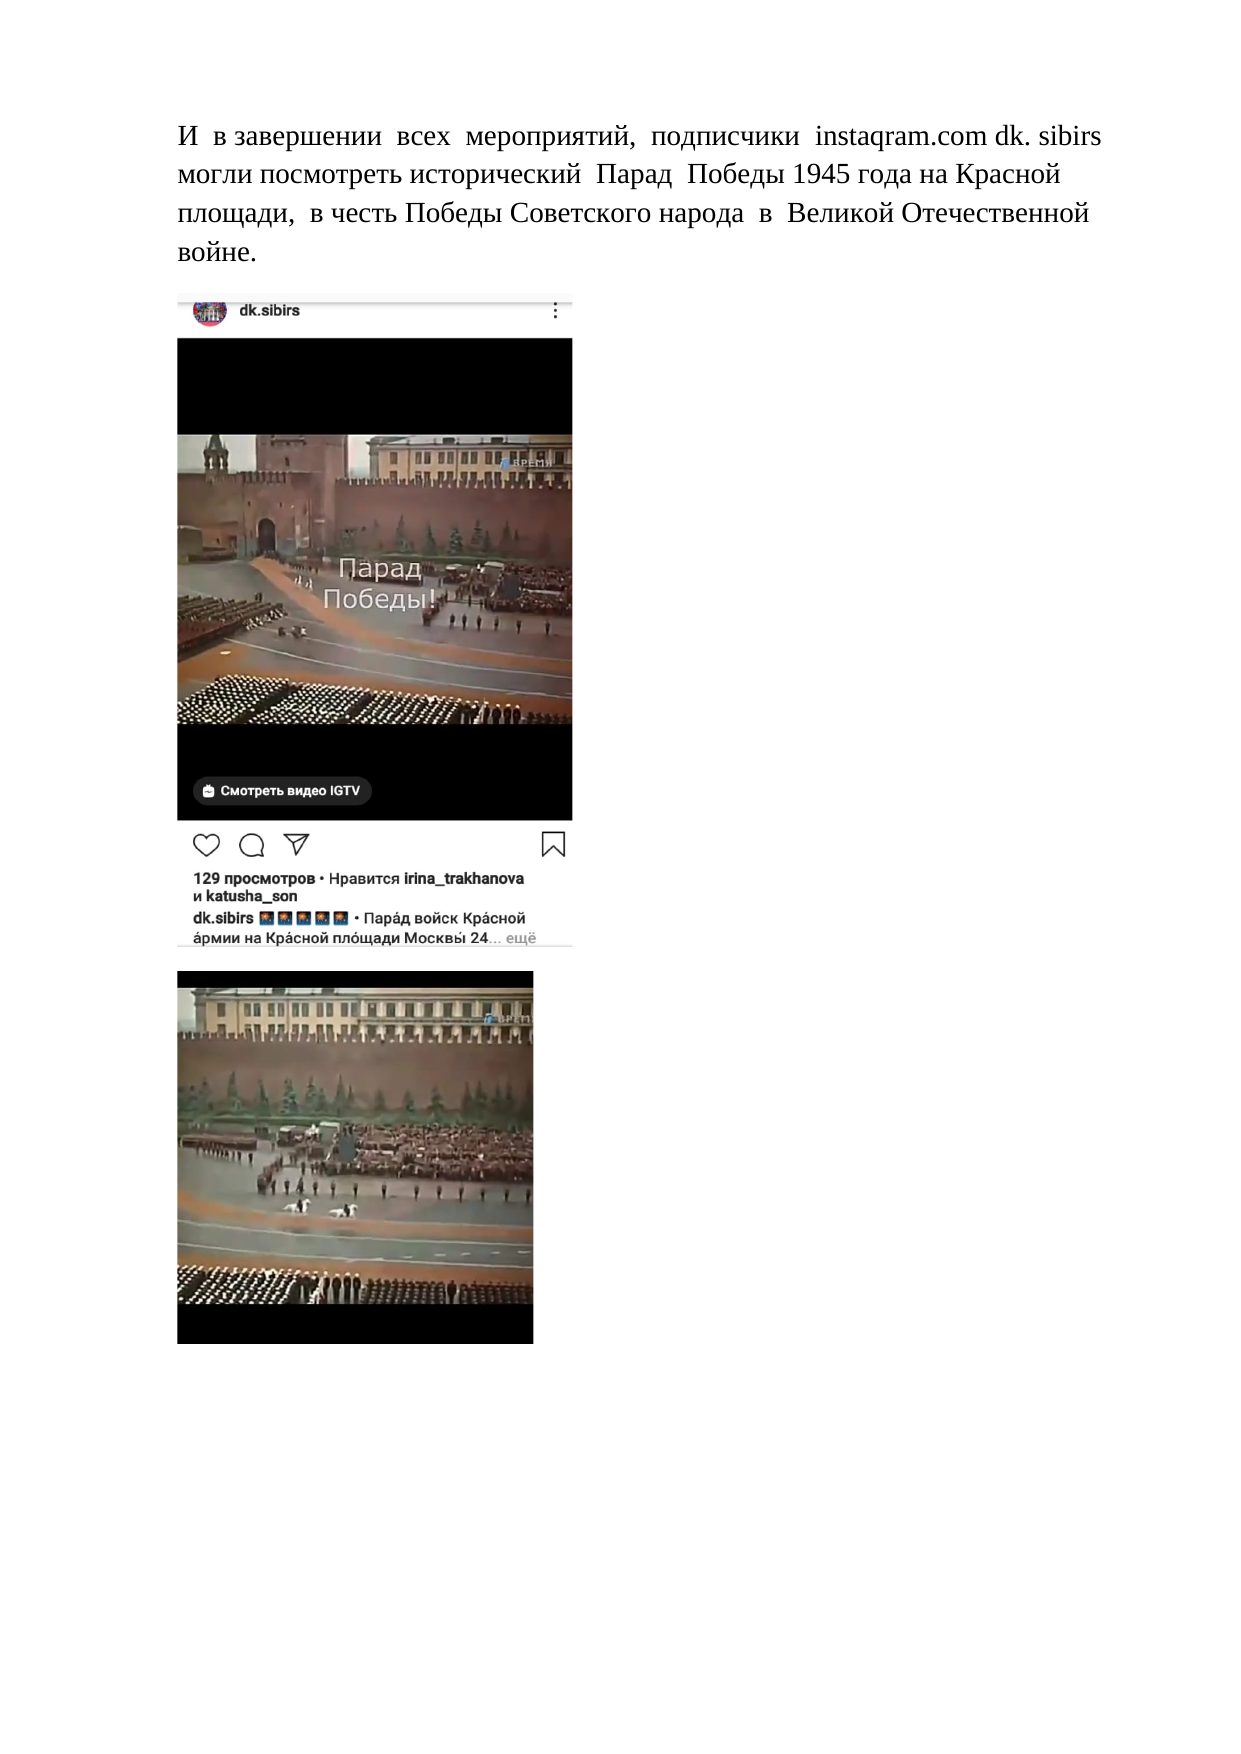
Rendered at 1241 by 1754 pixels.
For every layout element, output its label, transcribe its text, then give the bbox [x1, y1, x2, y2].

picture [177, 293, 573, 947]
text И в завершении всех мероприятий, подписчики instaqram.com dk. sibirs могли посмотреть исторический Парад Победы 1945 года на Красной площади, в честь Победы Советского народа в Великой Отечественной войне. [177, 118, 1152, 267]
picture [177, 971, 534, 1344]
